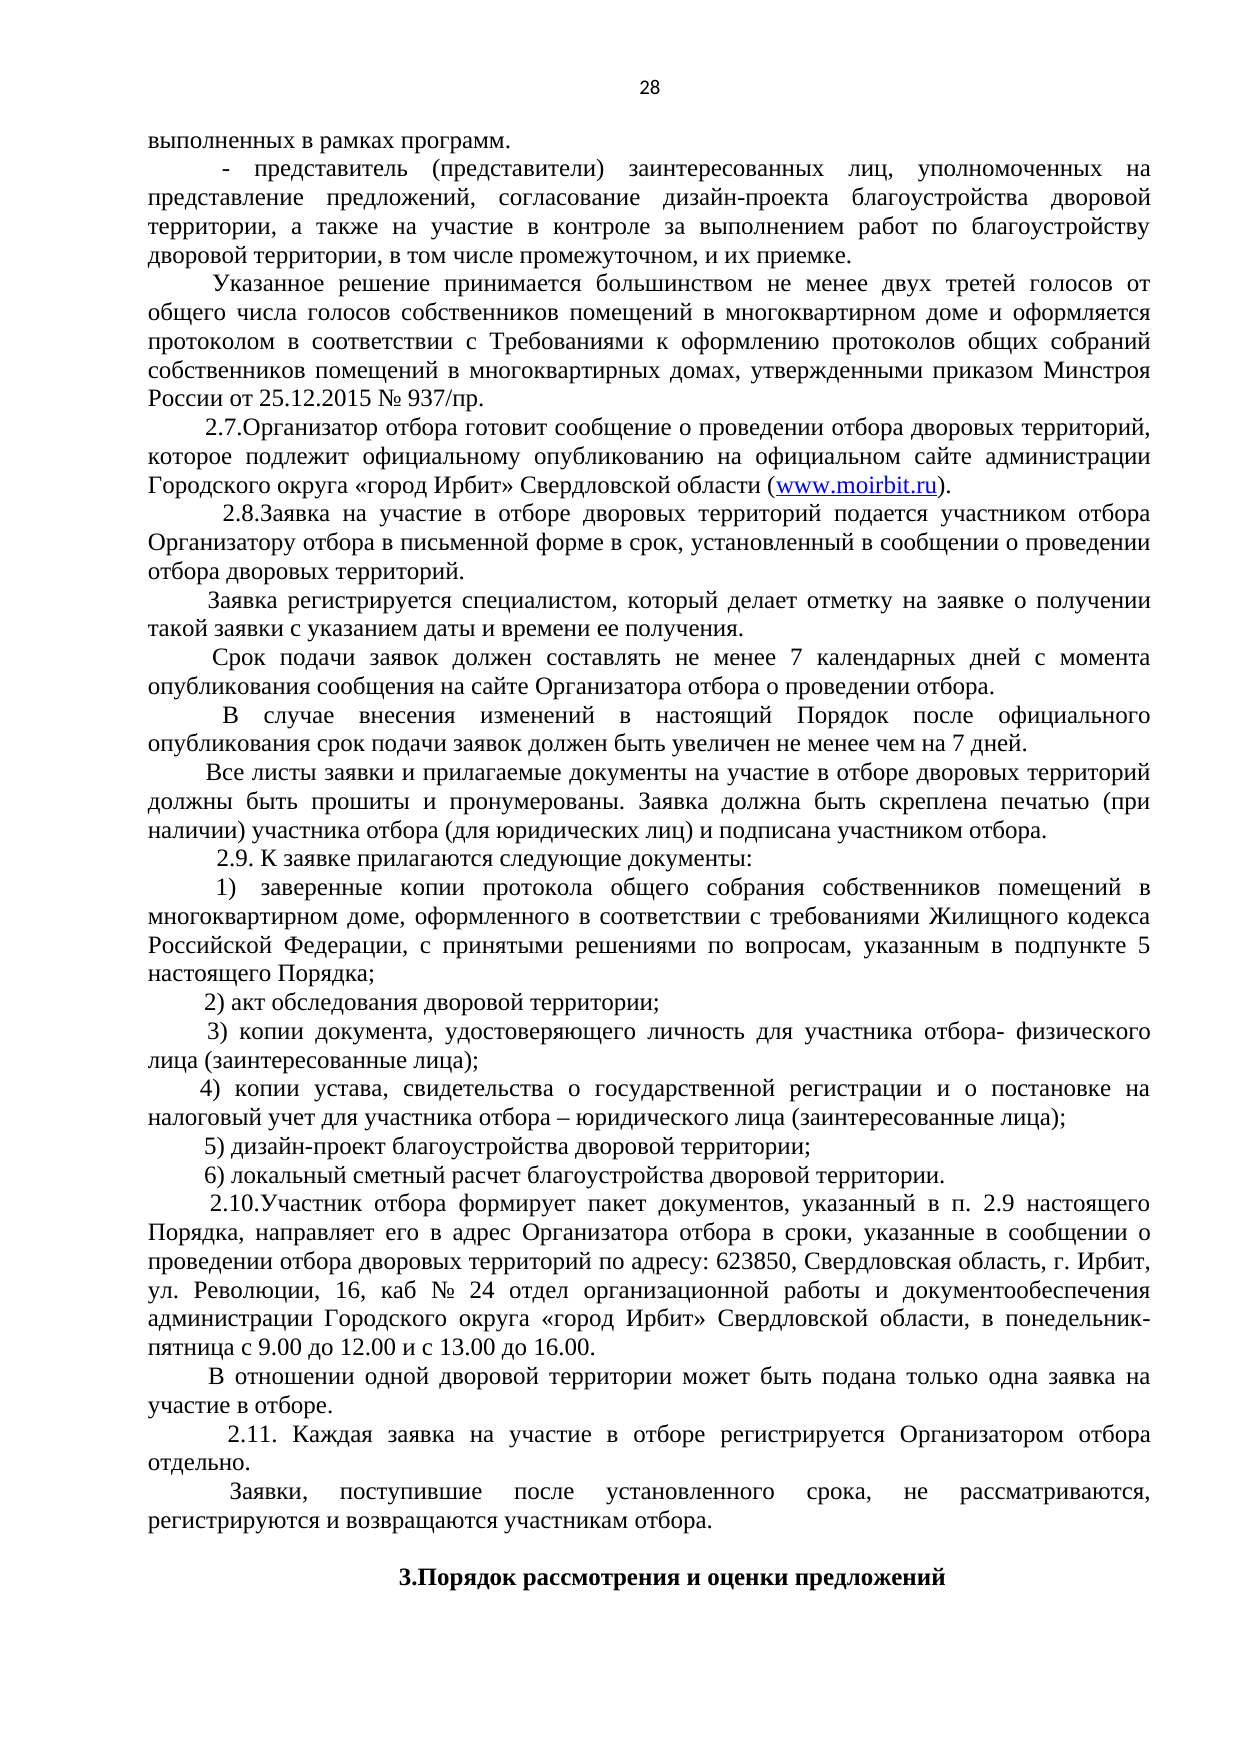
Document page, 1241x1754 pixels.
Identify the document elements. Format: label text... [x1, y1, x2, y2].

text Указанное решение принимается большинством не менее двух третей голосов от общего числа голосов собственников помещений в многоквартирном доме и оформляется протоколом в соответствии с Требованиями к оформлению протоколов общих собраний собственников помещений в многоквартирных домах, утвержденными приказом Минстроя России от 25.12.2015 № 937/пр. [148, 268, 1152, 412]
text - представитель (представители) заинтересованных лиц, уполномоченных на представление предложений, согласование дизайн-проекта благоустройства дворовой территории, а также на участие в контроле за выполнением работ по благоустройству дворовой территории, в том числе промежуточном, и их приемке. [148, 153, 1152, 268]
text 2.11. Каждая заявка на участие в отборе регистрируется Организатором отбора отдельно. [148, 1419, 1152, 1476]
text Срок подачи заявок должен составлять не менее 7 календарных дней с момента опубликования сообщения на сайте Организатора отбора о проведении отбора. [148, 642, 1152, 700]
text 2.9. К заявке прилагаются следующие документы: [148, 843, 1152, 872]
text 2.10.Участник отбора формирует пакет документов, указанный в п. 2.9 настоящего Порядка, направляет его в адрес Организатора отбора в сроки, указанные в сообщении о проведении отбора дворовых территорий по адресу: 623850, Свердловская область, г. Ирбит, ул. Революции, 16, каб № 24 отдел организационной работы и документообеспечения администрации Городского округа «город Ирбит» Свердловской области, в понедельник-пятница с 9.00 до 12.00 и с 13.00 до 16.00. [148, 1188, 1152, 1361]
text В отношении одной дворовой территории может быть подана только одна заявка на участие в отборе. [148, 1361, 1152, 1419]
text 3) копии документа, удостоверяющего личность для участника отбора- физического лица (заинтересованные лица); [148, 1016, 1152, 1073]
text 1) заверенные копии протокола общего собрания собственников помещений в многоквартирном доме, оформленного в соответствии с требованиями Жилищного кодекса Российской Федерации, с принятыми решениями по вопросам, указанным в подпункте 5 настоящего Порядка; [148, 872, 1152, 987]
text 5) дизайн-проект благоустройства дворовой территории; [148, 1131, 1152, 1160]
text Все листы заявки и прилагаемые документы на участие в отборе дворовых территорий должны быть прошиты и пронумерованы. Заявка должна быть скреплена печатью (при наличии) участника отбора (для юридических лиц) и подписана участником отбора. [148, 757, 1152, 843]
text Заявка регистрируется специалистом, который делает отметку на заявке о получении такой заявки с указанием даты и времени ее получения. [148, 585, 1152, 642]
text Заявки, поступившие после установленного срока, не рассматриваются, регистрируются и возвращаются участникам отбора. [148, 1476, 1152, 1534]
text 2.8.Заявка на участие в отборе дворовых территорий подается участником отбора Организатору отбора в письменной форме в срок, установленный в сообщении о проведении отбора дворовых территорий. [148, 498, 1152, 585]
text 4) копии устава, свидетельства о государственной регистрации и о постановке на налоговый учет для участника отбора – юридического лица (заинтересованные лица); [148, 1073, 1152, 1131]
text 6) локальный сметный расчет благоустройства дворовой территории. [148, 1160, 1152, 1188]
list 3.Порядок рассмотрения и оценки предложений [193, 1562, 1152, 1591]
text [148, 125, 1152, 153]
text 2.7.Организатор отбора готовит сообщение о проведении отбора дворовых территорий, которое подлежит официальному опубликованию на официальном сайте администрации Городского округа «город Ирбит» Свердловской области (www.moirbit.ru). [148, 412, 1152, 498]
text В случае внесения изменений в настоящий Порядок после официального опубликования срок подачи заявок должен быть увеличен не менее чем на 7 дней. [148, 700, 1152, 757]
text 2) акт обследования дворовой территории; [148, 987, 1152, 1016]
